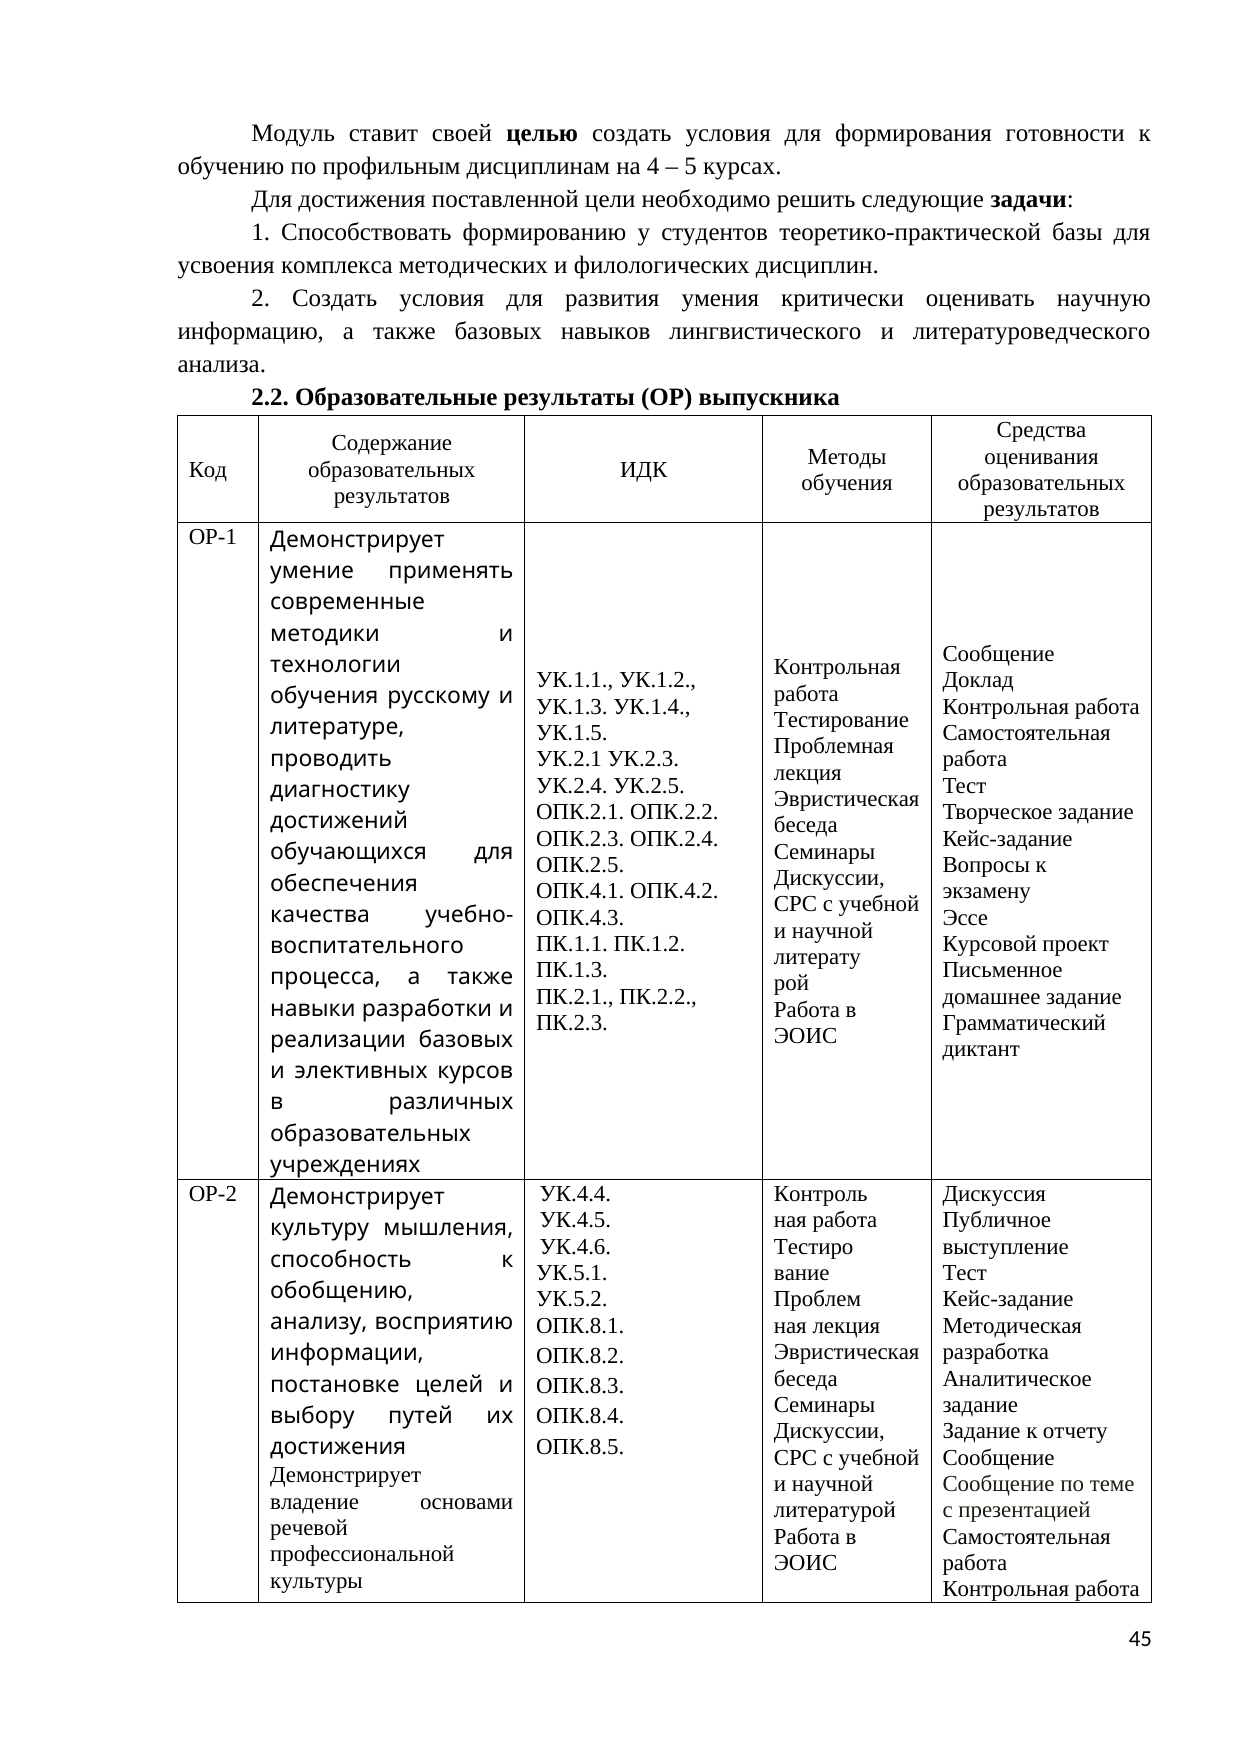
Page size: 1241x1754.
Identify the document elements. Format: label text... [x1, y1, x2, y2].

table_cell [525, 1180, 762, 1602]
text Для достижения поставленной цели необходимо решить следующие задачи: [177, 184, 1152, 213]
text Модуль ставит своей целью создать условия для формирования готовности к обучению по профильным дисциплинам на 4 – 5 курсах. [177, 118, 1152, 180]
table_header Код [178, 416, 258, 522]
table_header ИДК [525, 416, 762, 522]
table_header Содержание образовательных результатов [259, 416, 524, 522]
text 1. Способствовать формированию у студентов теоретико-практической базы для усвоения комплекса методических и филологических дисциплин. [177, 217, 1152, 279]
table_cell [259, 1180, 524, 1602]
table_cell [763, 1180, 931, 1602]
table_cell Сообщение Доклад Контрольная работа Самостоятельная работа Тест Творческое задание Кейс-задание Вопросы к экзамену Эссе Курсовой проект Письменное домашнее задание Грамматический диктант [932, 523, 1151, 1179]
table_cell ОР-2 [178, 1180, 258, 1602]
table_header Методы обучения [763, 416, 931, 522]
table_header Средства оценивания образовательных результатов [932, 416, 1151, 522]
table_cell Демонстрирует умение применять современные методики и технологии обучения русскому и литературе, проводить диагностику достижений обучающихся для обеспечения качества учебно-воспитательного процесса, а также навыки разработки и реализации базовых и элективных курсов в различных образовательных учреждениях [392, 523, 524, 1179]
table_cell ОР-1 [178, 523, 258, 1179]
text 2. Создать условия для развития умения критически оценивать научную информацию, а также базовых навыков лингвистического и литературоведческого анализа. [177, 283, 1152, 378]
table_cell Контрольная работа Тестирование Проблемная лекция Эвристическая беседа Семинары Дискуссии, СРС с учебной и научной литерату рой Работа в ЭОИС [763, 523, 931, 1179]
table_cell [932, 1180, 1151, 1602]
table_cell УК.1.1., УК.1.2., УК.1.3. УК.1.4., УК.1.5. УК.2.1 УК.2.3. УК.2.4. УК.2.5. ОПК.2.1. ОПК.2.2. ОПК.2.3. ОПК.2.4. ОПК.2.5. ОПК.4.1. ОПК.4.2. ОПК.4.3. ПК.1.1. ПК.1.2. ПК.1.3. ПК.2.1., ПК.2.2., ПК.2.3. [525, 523, 762, 1179]
text 2.2. Образовательные результаты (ОР) выпускника [177, 382, 1138, 411]
